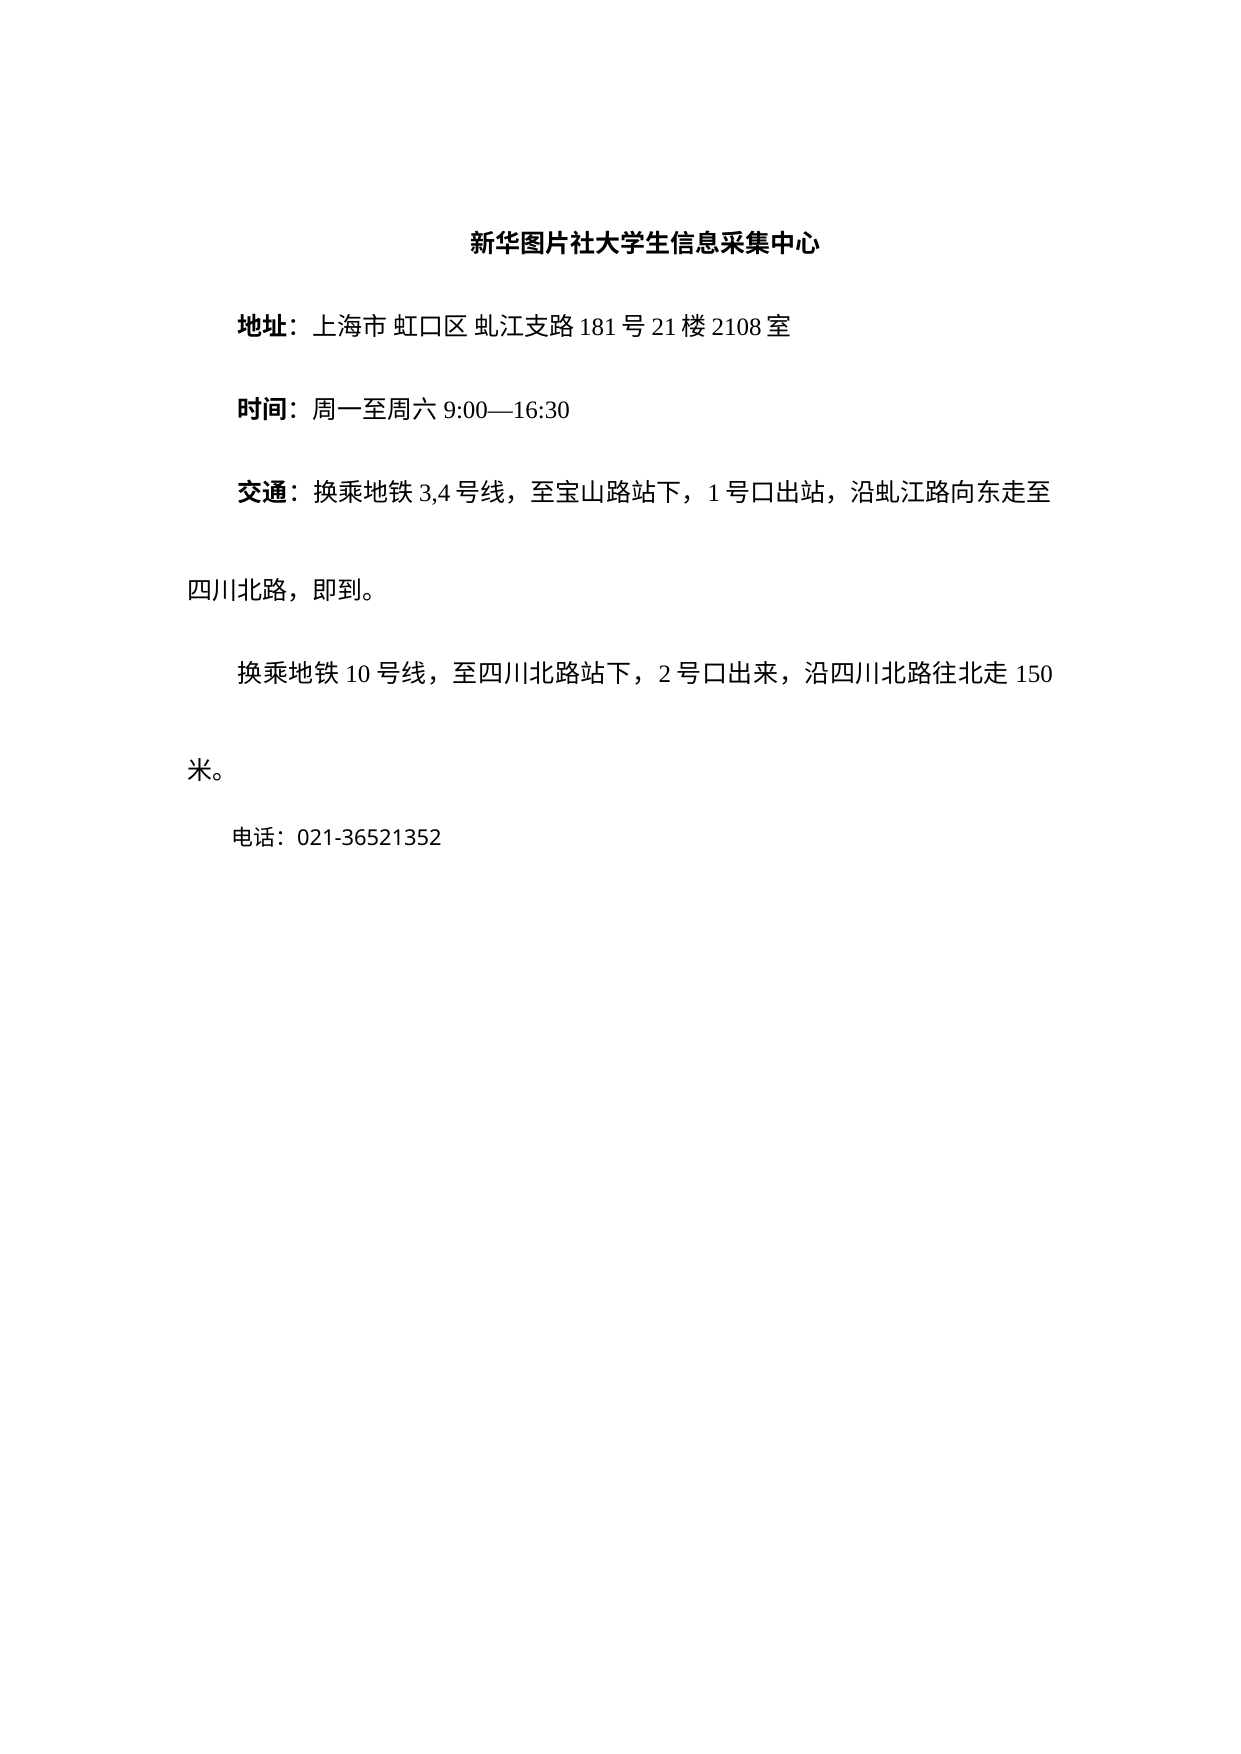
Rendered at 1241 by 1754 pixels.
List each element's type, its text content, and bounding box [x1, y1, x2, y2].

text 电话：021-36521352 [187, 819, 1053, 852]
text 地址：上海市 虹口区 虬江支路181号21楼2108室 [187, 292, 1053, 357]
text 新华图片社大学生信息采集中心 [187, 209, 1053, 274]
text 时间：周一至周六 9:00—16:30 [187, 375, 1053, 440]
text 交通：换乘地铁3,4号线，至宝山路站下，1号口出站，沿虬江路向东走至四川北路，即到。 [187, 458, 1053, 621]
text 换乘地铁10号线，至四川北路站下，2号口出来，沿四川北路往北走。 [187, 639, 1053, 801]
